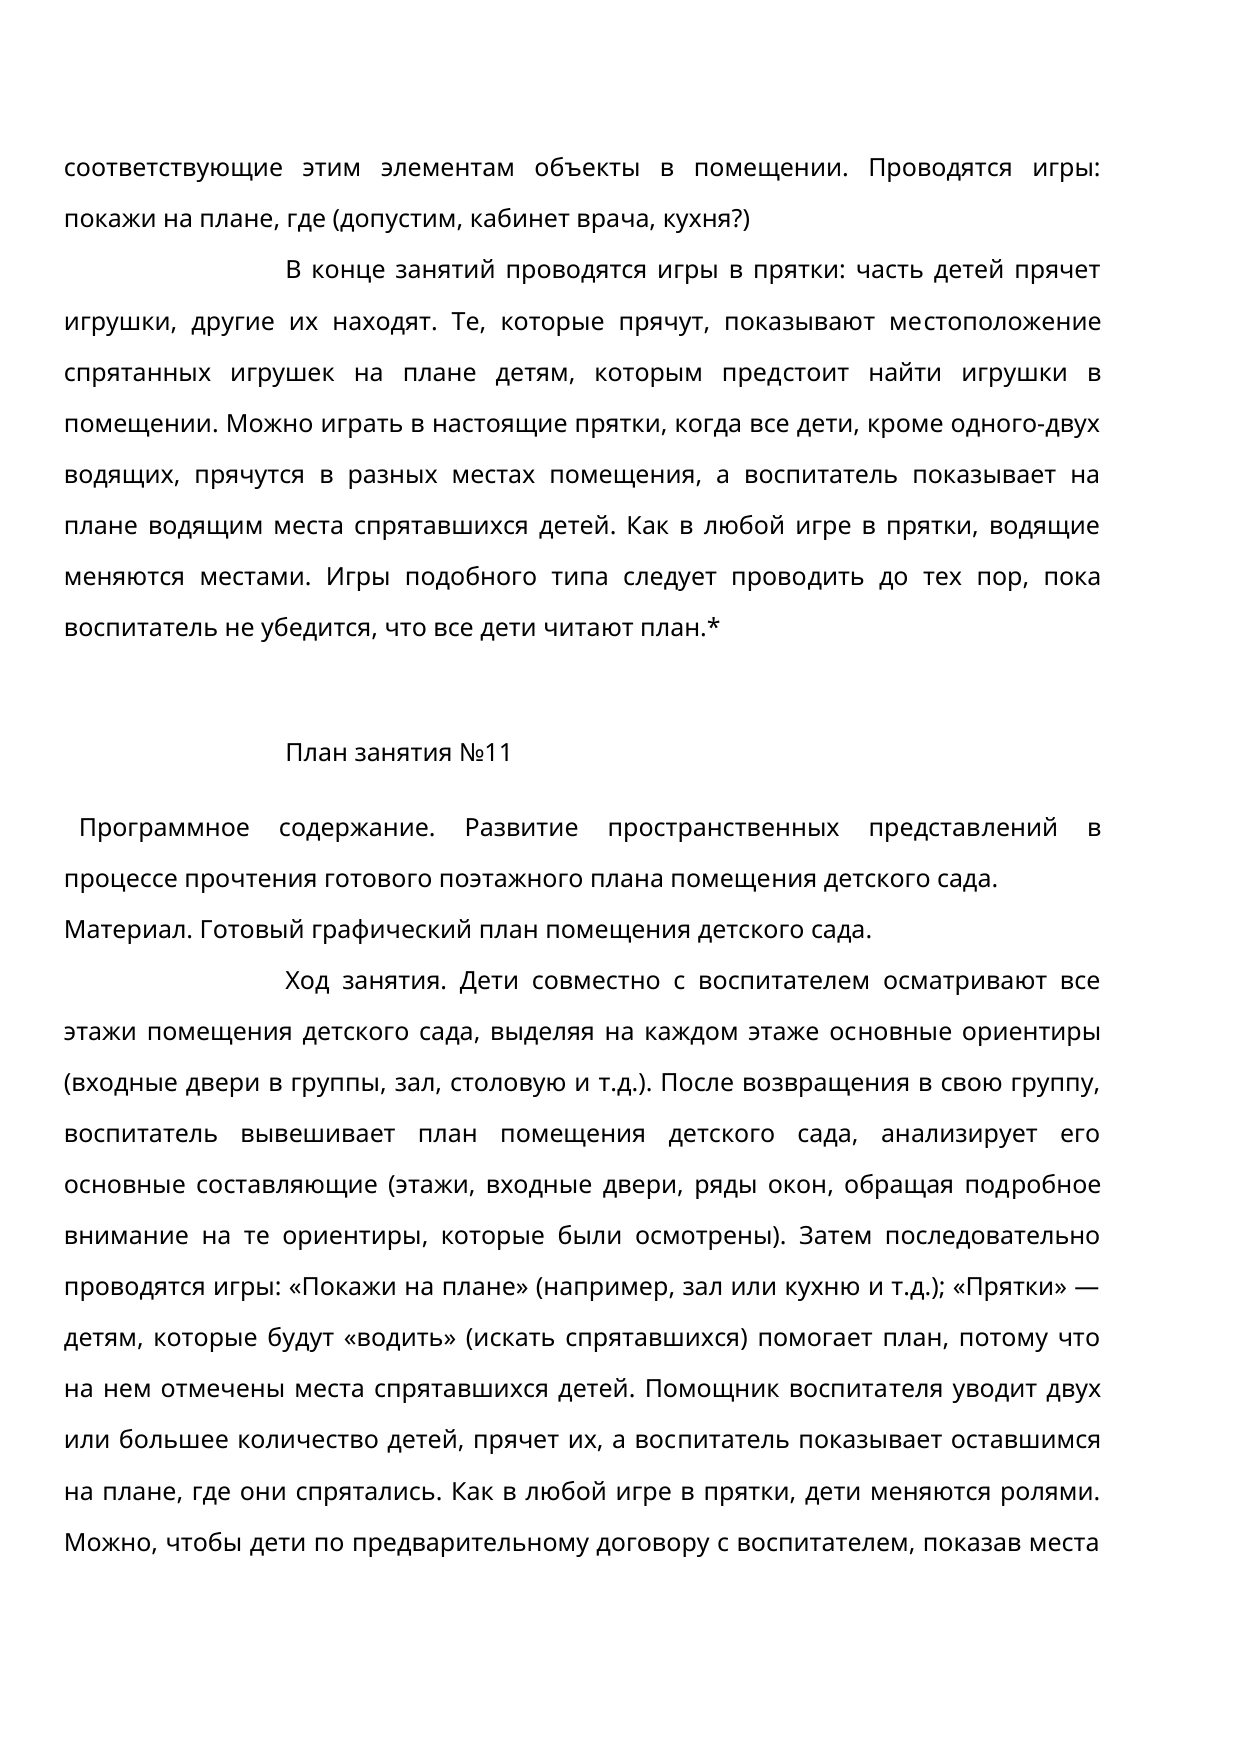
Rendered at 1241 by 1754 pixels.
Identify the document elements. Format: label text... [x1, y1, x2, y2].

text Программное содержание. Развитие пространственных представлений в процессе прочтения готового поэтажного плана помещения детского сада. [64, 809, 1101, 895]
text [64, 150, 1101, 235]
text В конце занятий проводятся игры в прятки: часть детей прячет игрушки, другие их находят. Те, которые прячут, показывают местоположение спрятанных игрушек на плане детям, которым предстоит найти игрушки в помещении. Можно играть в настоящие прятки, когда все дети, кроме одного-двух водящих, прячутся в разных местах помещения, а воспитатель показывает на плане водящим места спрятавшихся детей. Как в любой игре в прятки, водящие меняются местами. Игры подобного типа следует проводить до тех пор, пока воспитатель не убедится, что все дети читают план.* [64, 252, 1101, 643]
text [64, 963, 1101, 1558]
text Материал. Готовый графический план помещения детского сада. [64, 912, 1101, 946]
text План занятия №11 [64, 735, 1101, 769]
